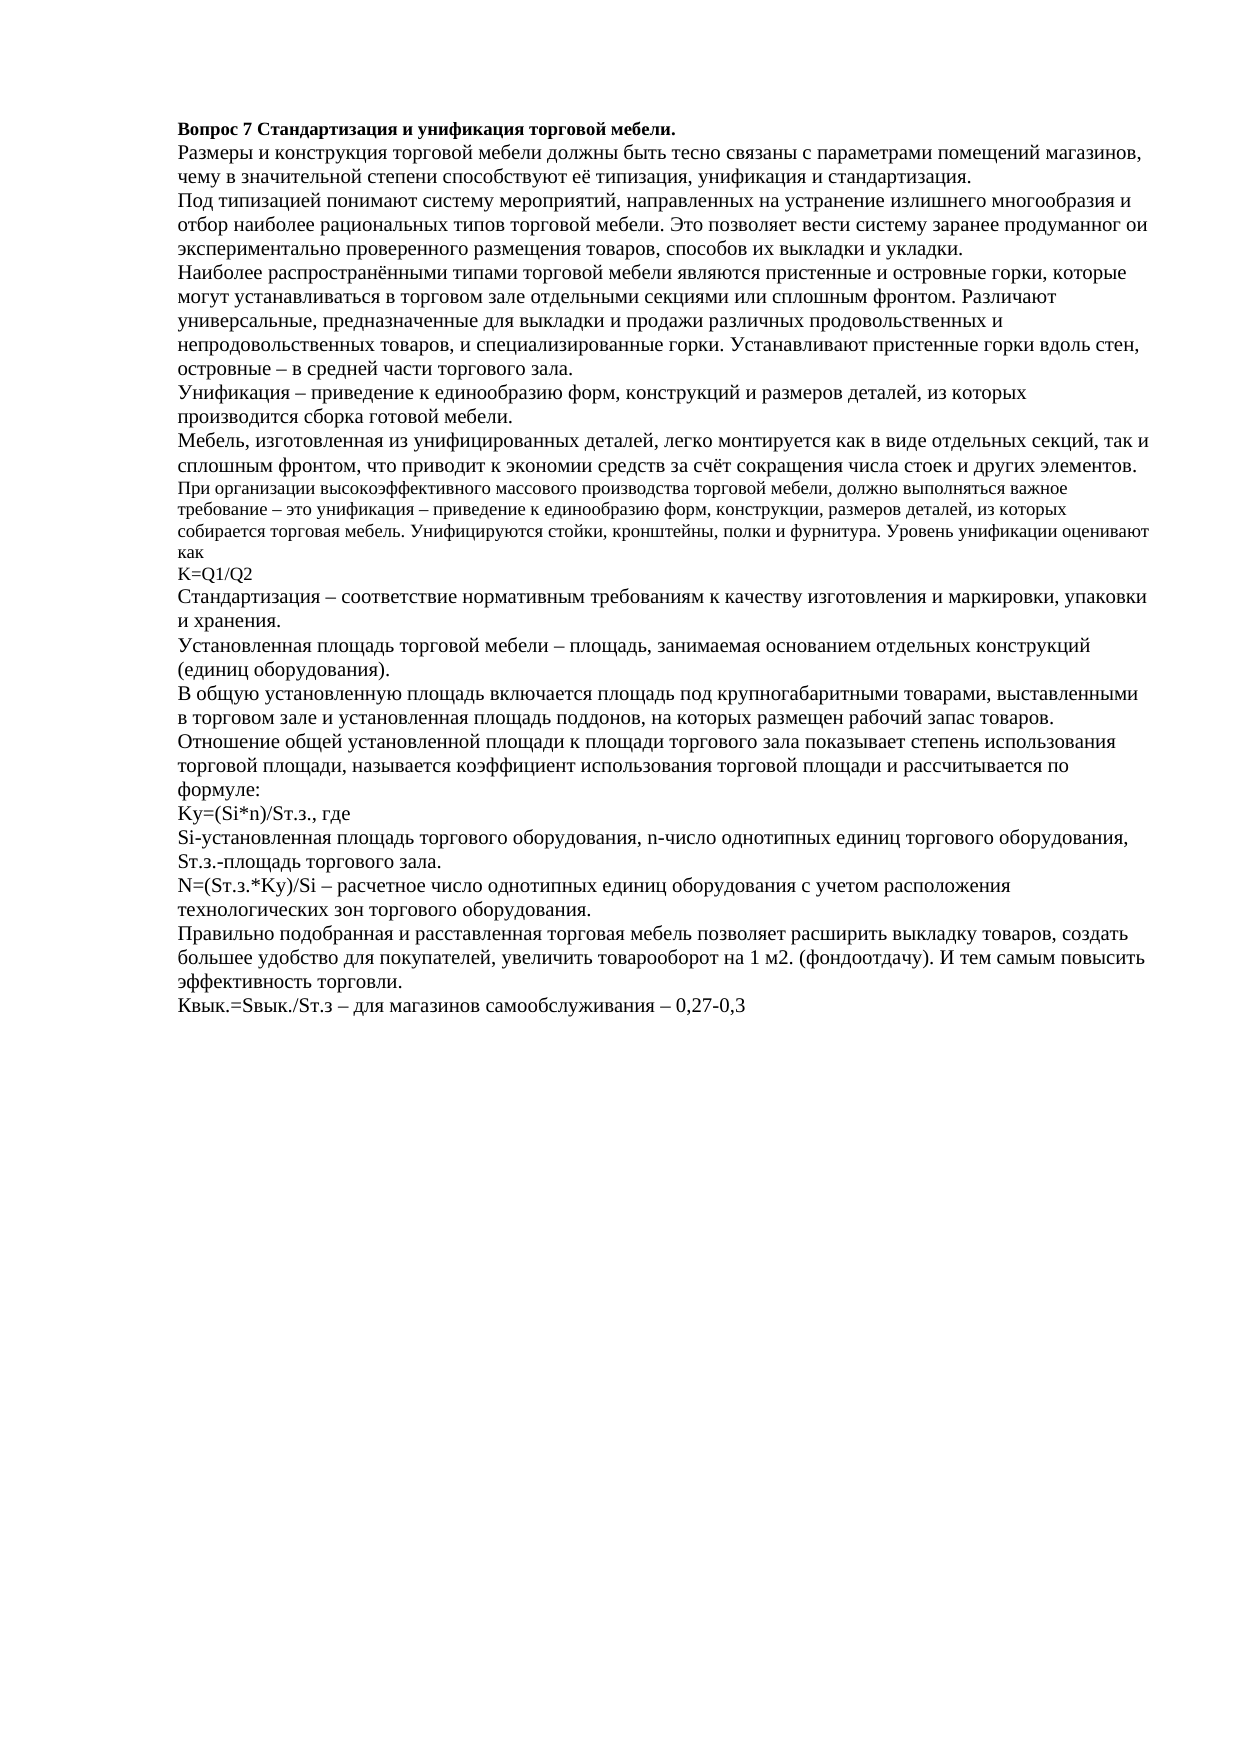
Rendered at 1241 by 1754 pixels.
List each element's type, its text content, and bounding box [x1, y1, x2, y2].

text Мебель, изготовленная из унифицированных деталей, легко монтируется как в виде отдельных секций, так и сплошным фронтом, что приводит к экономии средств за счёт сокращения числа стоек и других элементов. [177, 428, 1152, 477]
text Стандартизация – соответствие нормативным требованиям к качеству изготовления и маркировки, упаковки и хранения. [177, 584, 1152, 632]
text Квык.=Sвык./Sт.з – для магазинов самообслуживания – 0,27-0,3 [177, 993, 1152, 1017]
text Si-установленная площадь торгового оборудования, n-число однотипных единиц торгового оборудования, Sт.з.-площадь торгового зала. [177, 825, 1152, 873]
text N=(Sт.з.*Ky)/Si – расчетное число однотипных единиц оборудования с учетом расположения технологических зон торгового оборудования. [177, 873, 1152, 921]
text Вопрос 7 Стандартизация и унификация торговой мебели. [177, 118, 1152, 140]
text Наиболее распространёнными типами торговой мебели являются пристенные и островные горки, которые могут устанавливаться в торговом зале отдельными секциями или сплошным фронтом. Различают универсальные, предназначенные для выкладки и продажи различных продовольственных и непродовольственных товаров, и специализированные горки. Устанавливают пристенные горки вдоль стен, островные – в средней части торгового зала. [177, 260, 1152, 380]
text K=Q1/Q2 [177, 563, 1152, 584]
text Отношение общей установленной площади к площади торгового зала показывает степень использования торговой площади, называется коэффициент использования торговой площади и рассчитывается по формуле: [177, 729, 1152, 801]
text Правильно подобранная и расставленная торговая мебель позволяет расширить выкладку товаров, создать большее удобство для покупателей, увеличить товарооборот на 1 м2. (фондоотдачу). И тем самым повысить эффективность торговли. [177, 921, 1152, 993]
text Унификация – приведение к единообразию форм, конструкций и размеров деталей, из которых производится сборка готовой мебели. [177, 380, 1152, 428]
text Ky=(Si*n)/Sт.з., где [177, 801, 1152, 825]
text Под типизацией понимают систему мероприятий, направленных на устранение излишнего многообразия и отбор наиболее рациональных типов торговой мебели. Это позволяет вести систему заранее продуманног ои экспериментально проверенного размещения товаров, способов их выкладки и укладки. [177, 188, 1152, 260]
text Размеры и конструкция торговой мебели должны быть тесно связаны с параметрами помещений магазинов, чему в значительной степени способствуют её типизация, унификация и стандартизация. [177, 140, 1152, 188]
text Установленная площадь торговой мебели – площадь, занимаемая основанием отдельных конструкций (единиц оборудования). [177, 632, 1152, 681]
text При организации высокоэффективного массового производства торговой мебели, должно выполняться важное требование – это унификация – приведение к единообразию форм, конструкции, размеров деталей, из которых собирается торговая мебель. Унифицируются стойки, кронштейны, полки и фурнитура. Уровень унификации оценивают как [177, 477, 1152, 563]
text В общую установленную площадь включается площадь под крупногабаритными товарами, выставленными в торговом зале и установленная площадь поддонов, на которых размещен рабочий запас товаров. [177, 681, 1152, 729]
